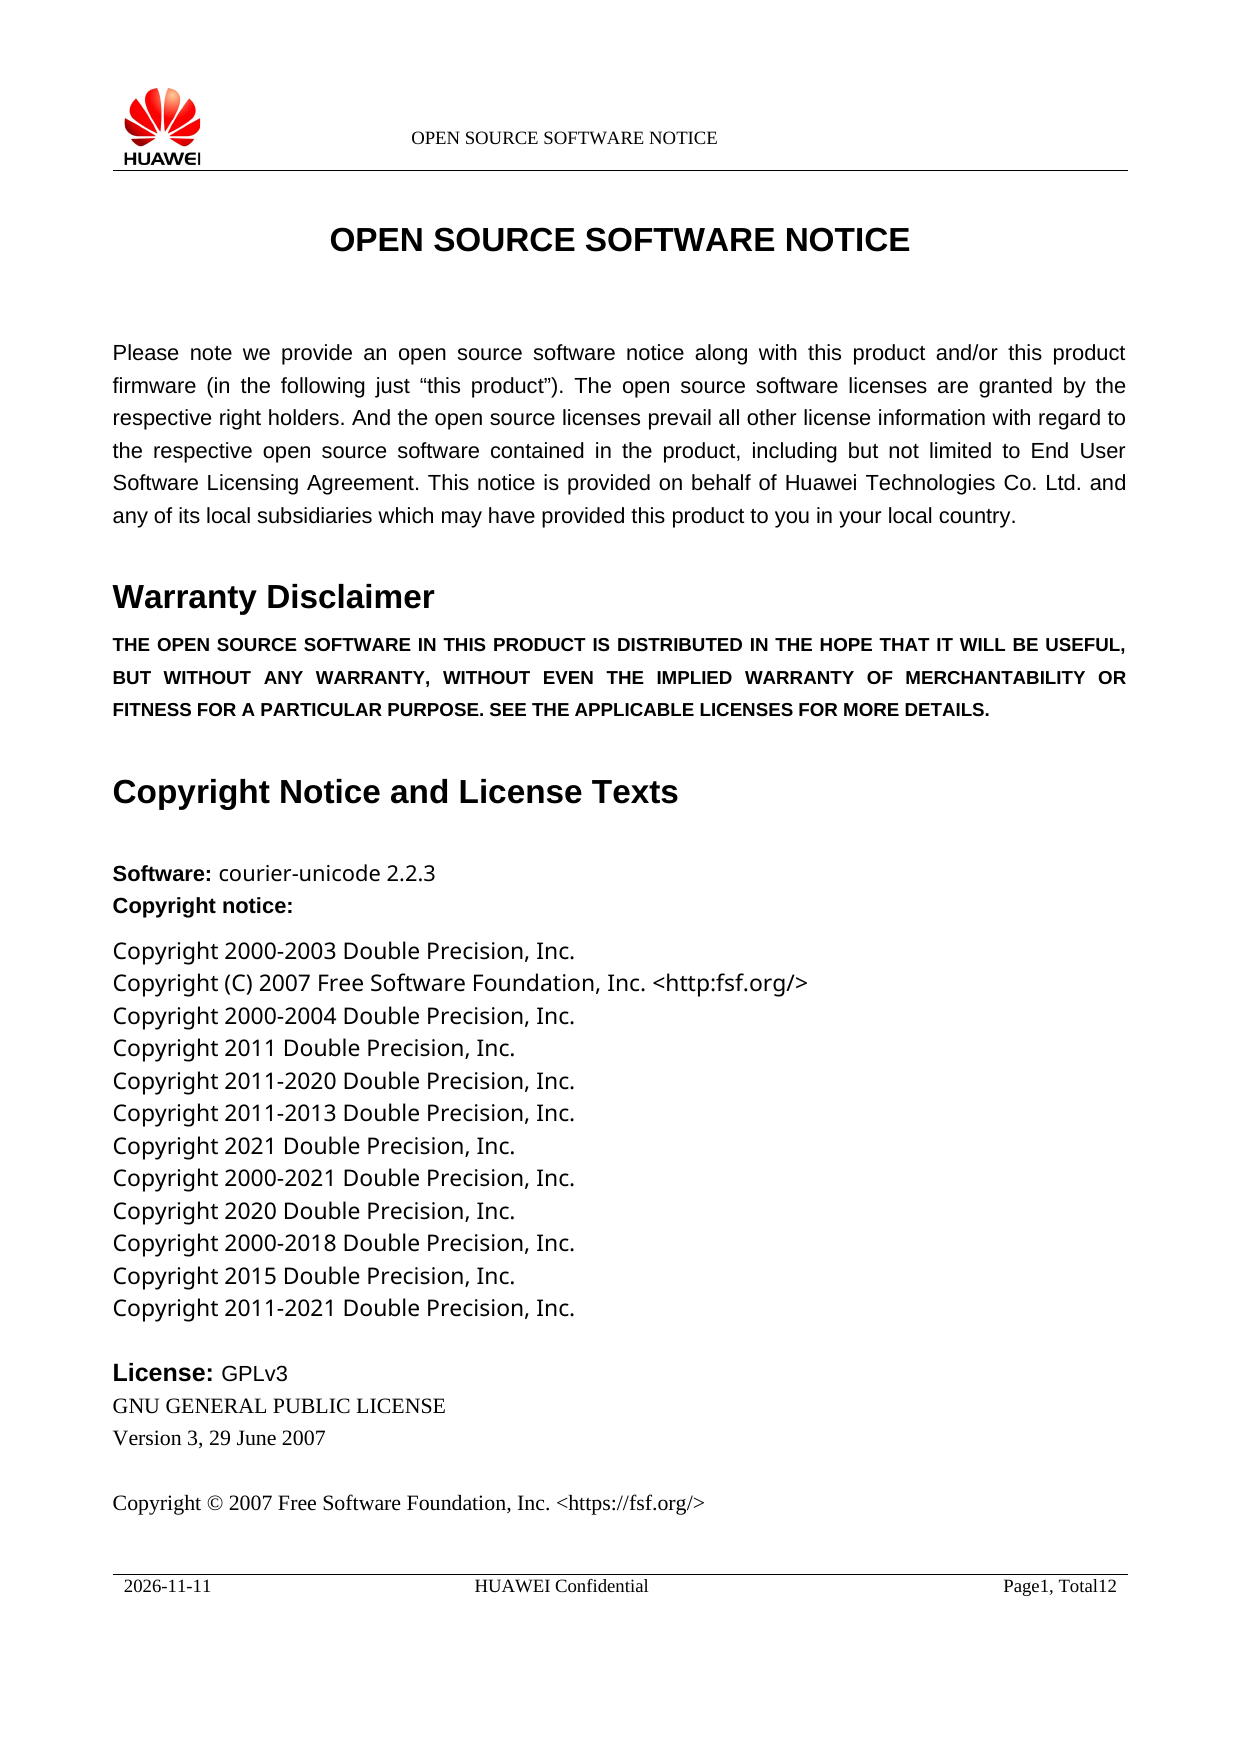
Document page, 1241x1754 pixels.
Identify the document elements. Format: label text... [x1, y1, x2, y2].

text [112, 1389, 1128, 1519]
text Please note we provide an open source software notice along with this product and/or this product firmware (in the following just “this product”). The open source software licenses are granted by the respective right holders. And the open source licenses prevail all other license information with regard to the respective open source software contained in the product, including but not limited to End User Software Licensing Agreement. This notice is provided on behalf of Huawei Technologies Co. Ltd. and any of its local subsidiaries which may have provided this product to you in your local country. [112, 336, 1128, 531]
text Copyright notice: [112, 889, 1128, 921]
title Software: courier-unicode 2.2.3 [112, 856, 1128, 889]
text Warranty Disclaimer [112, 564, 1128, 629]
text Copyright 2000-2003 Double Precision, Inc. Copyright (C) 2007 Free Software Foundation, Inc. <http:fsf.org/> Copyright 2000-2004 Double Precision, Inc. Copyright 2011 Double Precision, Inc. Copyright 2011-2020 Double Precision, Inc. Copyright 2011-2013 Double Precision, Inc. Copyright 2021 Double Precision, Inc. Copyright 2000-2021 Double Precision, Inc. Copyright 2020 Double Precision, Inc. Copyright 2000-2018 Double Precision, Inc. Copyright 2015 Double Precision, Inc. Copyright 2011-2021 Double Precision, Inc. [112, 934, 1128, 1356]
picture [124, 88, 201, 165]
text OPEN SOURCE SOFTWARE NOTICE [112, 206, 1128, 271]
text License: GPLv3 [112, 1356, 1128, 1389]
text The open source software in this product is distributed in the hope that it will be useful, but WITHOUT ANY WARRANTY, without even the implied warranty of MERCHANTABILITY or FITNESS FOR A PARTICULAR PURPOSE. See the applicable licenses for more details. [112, 629, 1128, 726]
text Copyright Notice and License Texts [112, 759, 1128, 824]
